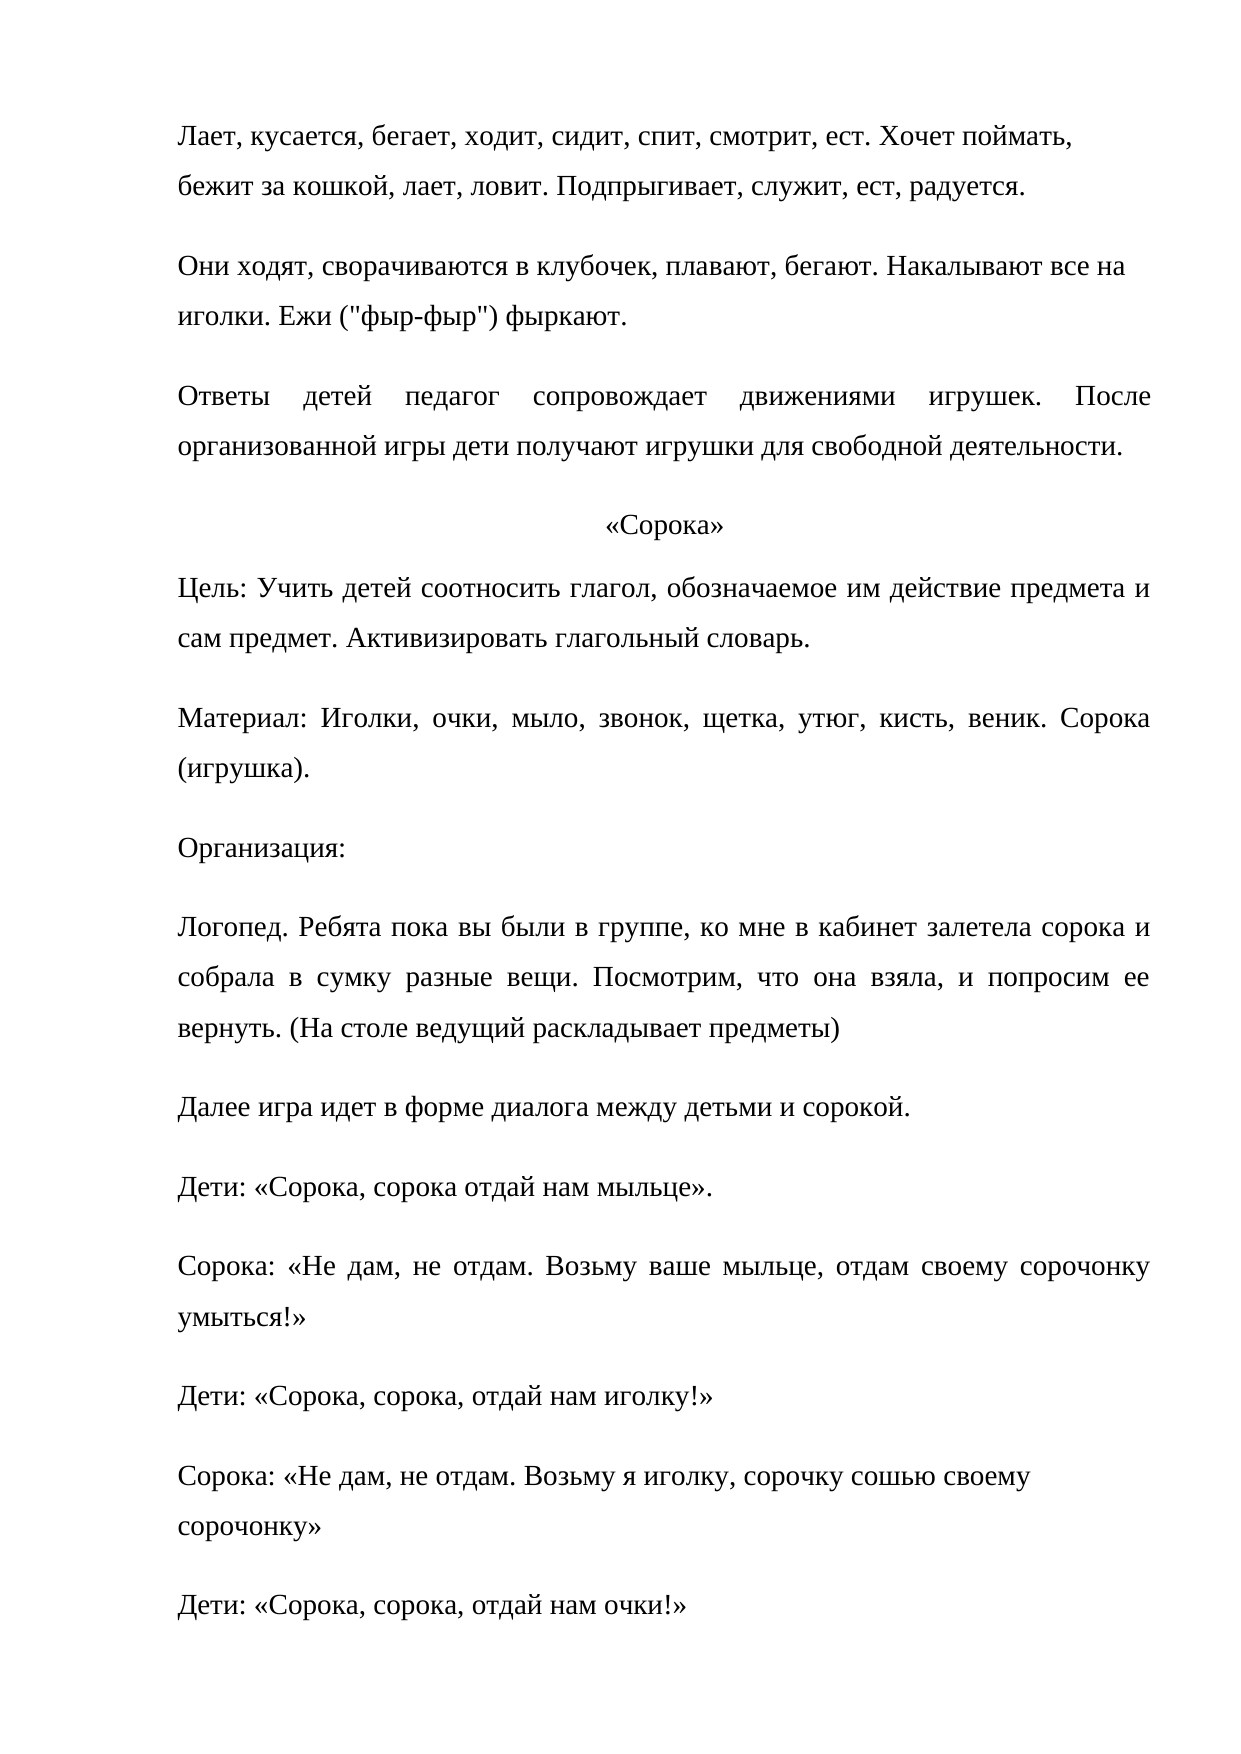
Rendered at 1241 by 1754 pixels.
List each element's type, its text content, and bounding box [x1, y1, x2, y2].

text Дети: «Сорока, сорока, отдай нам иголку!» [177, 1378, 1152, 1412]
text Сорока: «Не дам, не отдам. Возьму ваше мыльце, отдам своему сорочонку умыться!» [177, 1248, 1152, 1332]
text Они ходят, сворачиваются в клубочек, плавают, бегают. Накалывают все на иголки. Ежи ("фыр-фыр") фыркают. [177, 248, 1152, 332]
text Дети: «Сорока, сорока отдай нам мыльце». [177, 1169, 1152, 1202]
text Ответы детей педагог сопровождает движениями игрушек. После организованной игры дети получают игрушки для свободной деятельности. [177, 378, 1152, 462]
text Сорока: «Не дам, не отдам. Возьму я иголку, сорочку сошью своему сорочонку» [177, 1458, 1152, 1541]
text Логопед. Ребята пока вы были в группе, ко мне в кабинет залетела сорока и собрала в сумку разные вещи. Посмотрим, что она взяла, и попросим ее вернуть. (На столе ведущий раскладывает предметы) [177, 909, 1152, 1043]
text Лает, кусается, бегает, ходит, сидит, спит, смотрит, ест. Хочет поймать, бежит за кошкой, лает, ловит. Подпрыгивает, служит, ест, радуется. [177, 118, 1152, 202]
text Материал: Иголки, очки, мыло, звонок, щетка, утюг, кисть, веник. Сорока (игрушка). [177, 700, 1152, 784]
text Далее игра идет в форме диалога между детьми и сорокой. [177, 1089, 1152, 1123]
text Организация: [177, 830, 1152, 863]
text Цель: Учить детей соотносить глагол, обозначаемое им действие предмета и сам предмет. Активизировать глагольный словарь. [177, 570, 1152, 654]
text «Сорока» [177, 507, 1152, 541]
text Дети: «Сорока, сорока, отдай нам очки!» [177, 1587, 1152, 1621]
